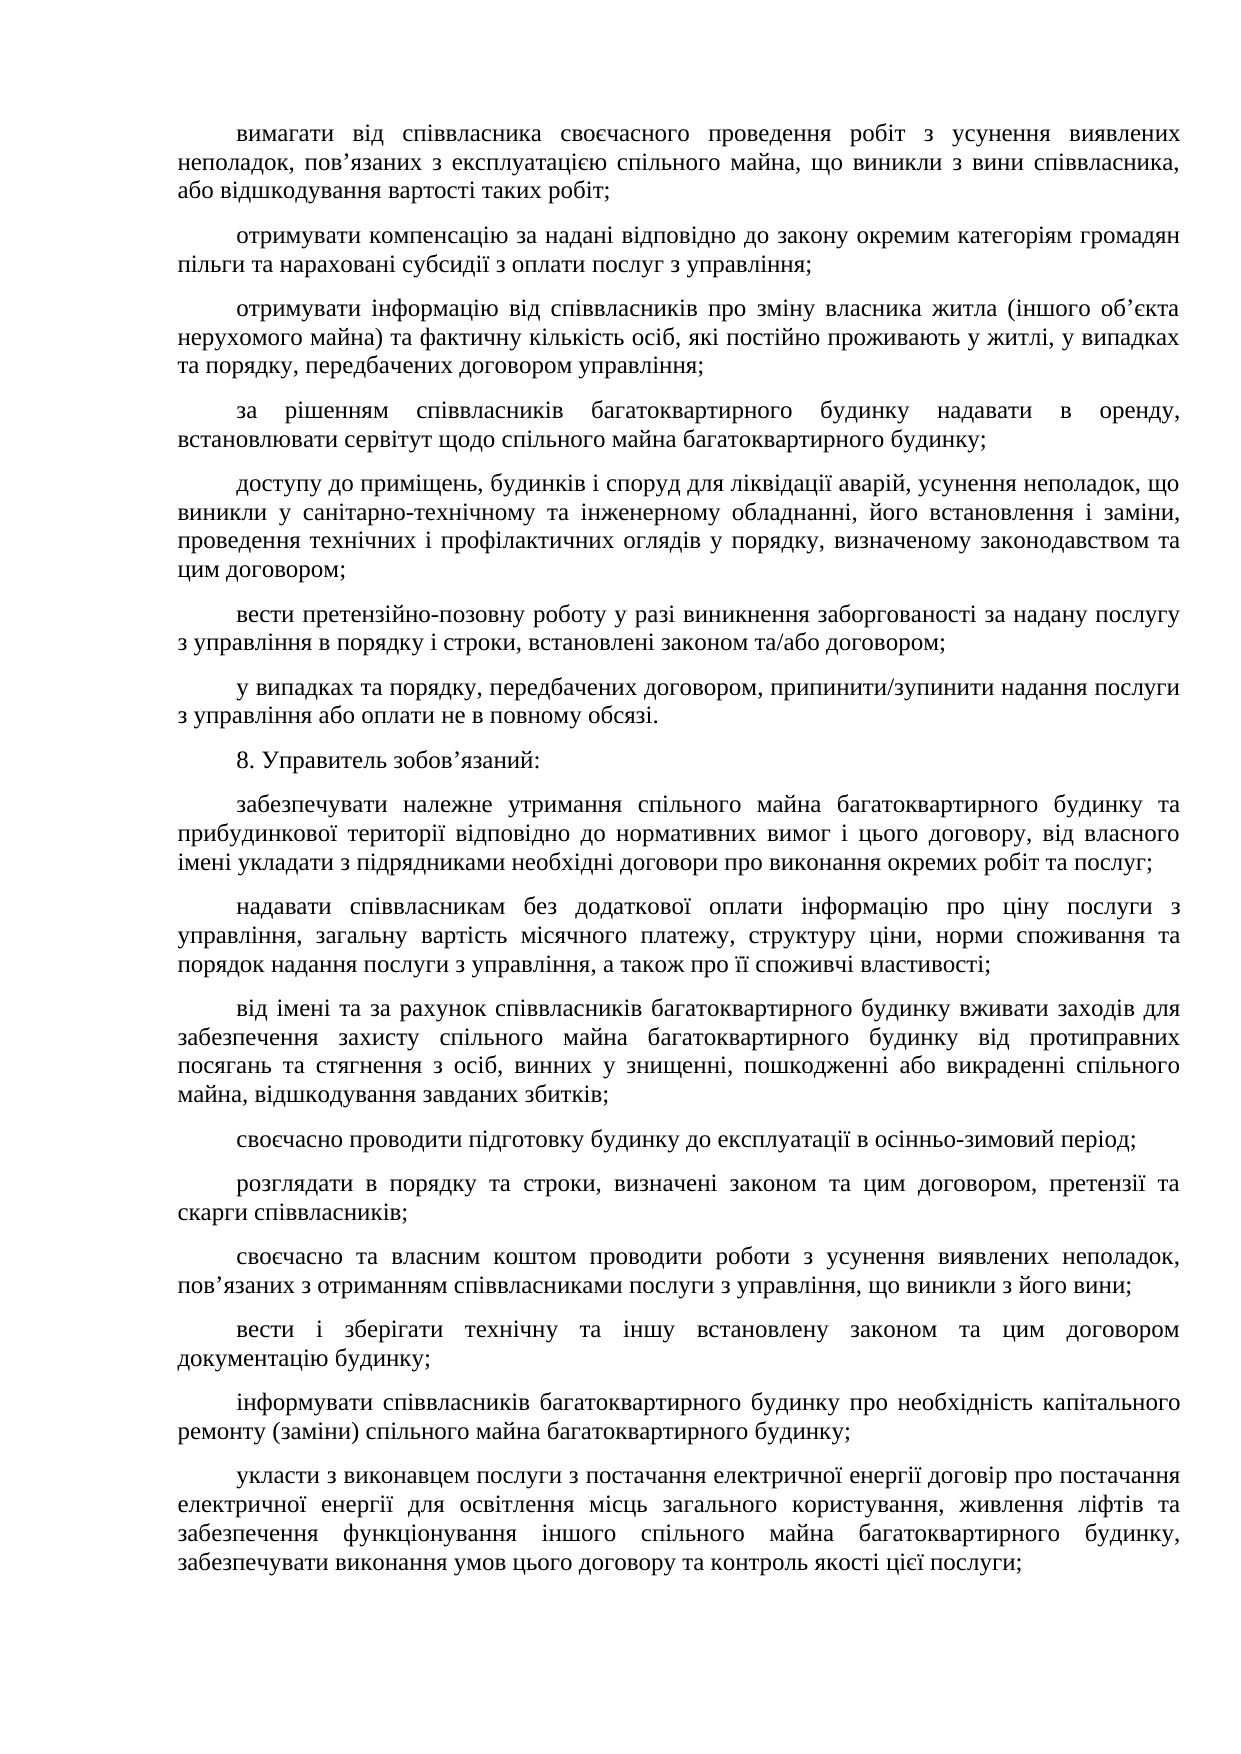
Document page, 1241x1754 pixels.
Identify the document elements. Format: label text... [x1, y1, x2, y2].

text укласти з виконавцем послуги з постачання електричної енергії договір про постачання електричної енергії для освітлення місць загального користування, живлення ліфтів та забезпечення функціонування іншого спільного майна багатоквартирного будинку, забезпечувати виконання умов цього договору та контроль якості цієї послуги; [177, 1461, 1181, 1576]
text доступу до приміщень, будинків і споруд для ліквідації аварій, усунення неполадок, що виникли у санітарно-технічному та інженерному обладнанні, його встановлення і заміни, проведення технічних і профілактичних оглядів у порядку, визначеному законодавством та цим договором; [177, 468, 1181, 583]
text у випадках та порядку, передбачених договором, припинити/зупинити надання послуги з управління або оплати не в повному обсязі. [177, 672, 1181, 729]
text своєчасно та власним коштом проводити роботи з усунення виявлених неполадок, пов’язаних з отриманням співвласниками послуги з управління, що виникли з його вини; [177, 1241, 1181, 1299]
text своєчасно проводити підготовку будинку до експлуатації в осінньо-зимовий період; [177, 1124, 1181, 1152]
text отримувати компенсацію за надані відповідно до закону окремим категоріям громадян пільги та нараховані субсидії з оплати послуг з управління; [177, 220, 1181, 277]
text надавати співвласникам без додаткової оплати інформацію про ціну послуги з управління, загальну вартість місячного платежу, структуру ціни, норми споживання та порядок надання послуги з управління, а також про її споживчі властивості; [177, 891, 1181, 977]
text вимагати від співвласника своєчасного проведення робіт з усунення виявлених неполадок, пов’язаних з експлуатацією спільного майна, що виникли з вини співвласника, або відшкодування вартості таких робіт; [177, 118, 1181, 204]
text отримувати інформацію від співвласників про зміну власника житла (іншого об’єкта нерухомого майна) та фактичну кількість осіб, які постійно проживають у житлі, у випадках та порядку, передбачених договором управління; [177, 293, 1181, 379]
text за рішенням співвласників багатоквартирного будинку надавати в оренду, встановлювати сервітут щодо спільного майна багатоквартирного будинку; [177, 395, 1181, 452]
text інформувати співвласників багатоквартирного будинку про необхідність капітального ремонту (заміни) спільного майна багатоквартирного будинку; [177, 1387, 1181, 1445]
text вести претензійно-позовну роботу у разі виникнення заборгованості за надану послугу з управління в порядку і строки, встановлені законом та/або договором; [177, 599, 1181, 656]
text від імені та за рахунок співвласників багатоквартирного будинку вживати заходів для забезпечення захисту спільного майна багатоквартирного будинку від протиправних посягань та стягнення з осіб, винних у знищенні, пошкодженні або викраденні спільного майна, відшкодування завданих збитків; [177, 993, 1181, 1108]
text розглядати в порядку та строки, визначені законом та цим договором, претензії та скарги співвласників; [177, 1168, 1181, 1226]
text вести і зберігати технічну та іншу встановлену законом та цим договором документацію будинку; [177, 1314, 1181, 1372]
text 8. Управитель зобов’язаний: [177, 745, 1181, 774]
text забезпечувати належне утримання спільного майна багатоквартирного будинку та прибудинкової території відповідно до нормативних вимог і цього договору, від власного імені укладати з підрядниками необхідні договори про виконання окремих робіт та послуг; [177, 789, 1181, 876]
